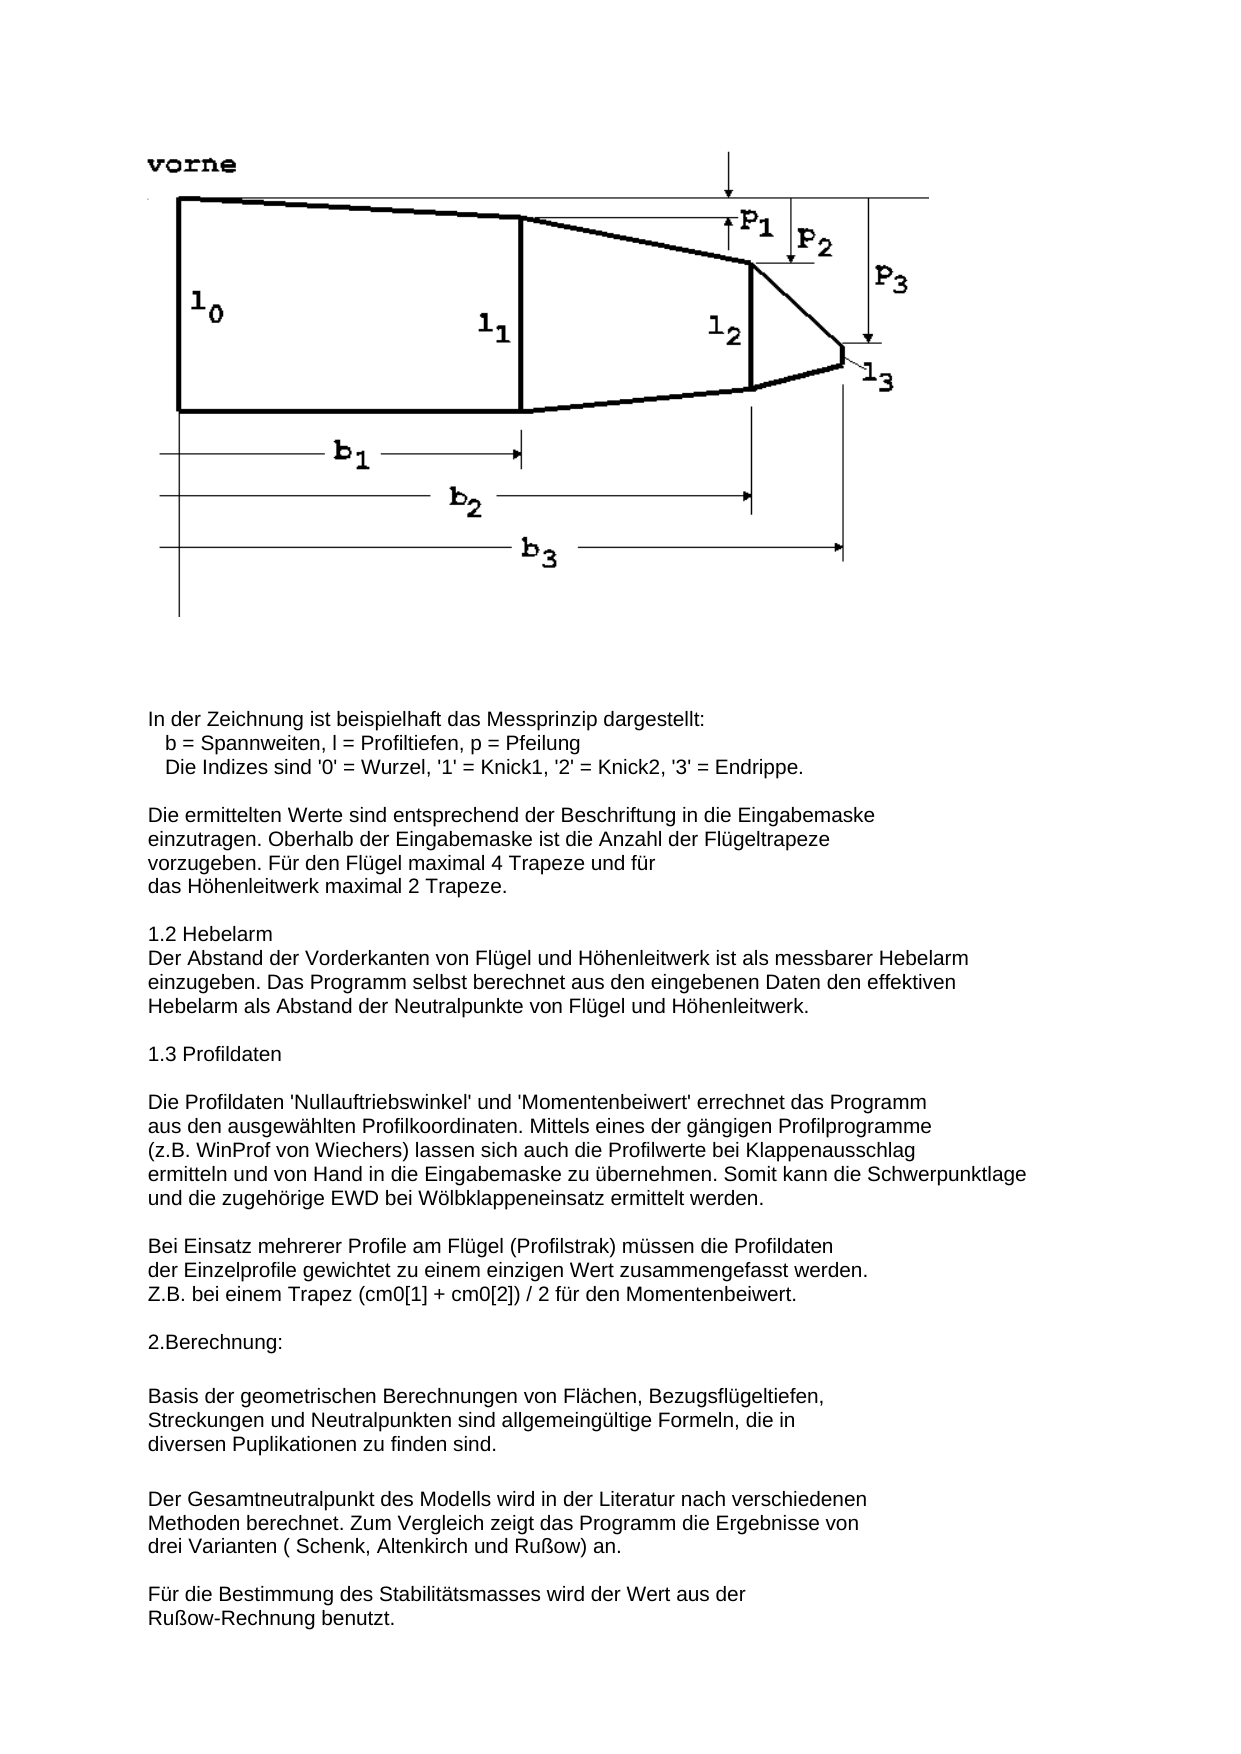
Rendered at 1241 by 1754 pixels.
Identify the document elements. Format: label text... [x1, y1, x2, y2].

text b = Spannweiten, l = Profiltiefen, p = Pfeilung [148, 731, 1093, 754]
text 1.2 Hebelarm [148, 922, 1093, 946]
text diversen Puplikationen zu finden sind. [148, 1432, 1093, 1456]
text Rußow-Rechnung benutzt. [148, 1606, 1093, 1630]
text Basis der geometrischen Berechnungen von Flächen, Bezugsflügeltiefen, [148, 1384, 1093, 1408]
text einzutragen. Oberhalb der Eingabemaske ist die Anzahl der Flügeltrapeze [148, 826, 1093, 850]
text Die ermittelten Werte sind entsprechend der Beschriftung in die Eingabemaske [148, 802, 1093, 826]
text Hebelarm als Abstand der Neutralpunkte von Flügel und Höhenleitwerk. [148, 994, 1093, 1018]
text und die zugehörige EWD bei Wölbklappeneinsatz ermittelt werden. [148, 1186, 1093, 1210]
text ermitteln und von Hand in die Eingabemaske zu übernehmen. Somit kann die Schwerpunktlage [148, 1162, 1093, 1186]
text vorzugeben. Für den Flügel maximal 4 Trapeze und für [148, 850, 1093, 874]
text aus den ausgewählten Profilkoordinaten. Mittels eines der gängigen Profilprogramme [148, 1114, 1093, 1138]
text In der Zeichnung ist beispielhaft das Messprinzip dargestellt: [148, 707, 1093, 731]
text Die Profildaten 'Nullauftriebswinkel' und 'Momentenbeiwert' errechnet das Programm [148, 1090, 1093, 1114]
text Streckungen und Neutralpunkten sind allgemeingültige Formeln, die in [148, 1408, 1093, 1432]
text einzugeben. Das Programm selbst berechnet aus den eingebenen Daten den effektiven [148, 970, 1093, 994]
text Die Indizes sind '0' = Wurzel, '1' = Knick1, '2' = Knick2, '3' = Endrippe. [148, 754, 1093, 778]
text drei Varianten ( Schenk, Altenkirch und Rußow) an. [148, 1534, 1093, 1558]
text Der Abstand der Vorderkanten von Flügel und Höhenleitwerk ist als messbarer Hebelarm [148, 946, 1093, 970]
text Für die Bestimmung des Stabilitätsmasses wird der Wert aus der [148, 1582, 1093, 1606]
text Der Gesamtneutralpunkt des Modells wird in der Literatur nach verschiedenen [148, 1486, 1093, 1510]
picture [147, 147, 929, 617]
text 1.3 Profildaten [148, 1042, 1093, 1066]
text das Höhenleitwerk maximal 2 Trapeze. [148, 874, 1093, 898]
text 2.Berechnung: [148, 1329, 1093, 1353]
text der Einzelprofile gewichtet zu einem einzigen Wert zusammengefasst werden. [148, 1258, 1093, 1282]
text (z.B. WinProf von Wiechers) lassen sich auch die Profilwerte bei Klappenausschlag [148, 1138, 1093, 1162]
text Methoden berechnet. Zum Vergleich zeigt das Programm die Ergebnisse von [148, 1510, 1093, 1534]
text Z.B. bei einem Trapez (cm0[1] + cm0[2]) / 2 für den Momentenbeiwert. [148, 1282, 1093, 1306]
text Bei Einsatz mehrerer Profile am Flügel (Profilstrak) müssen die Profildaten [148, 1234, 1093, 1258]
